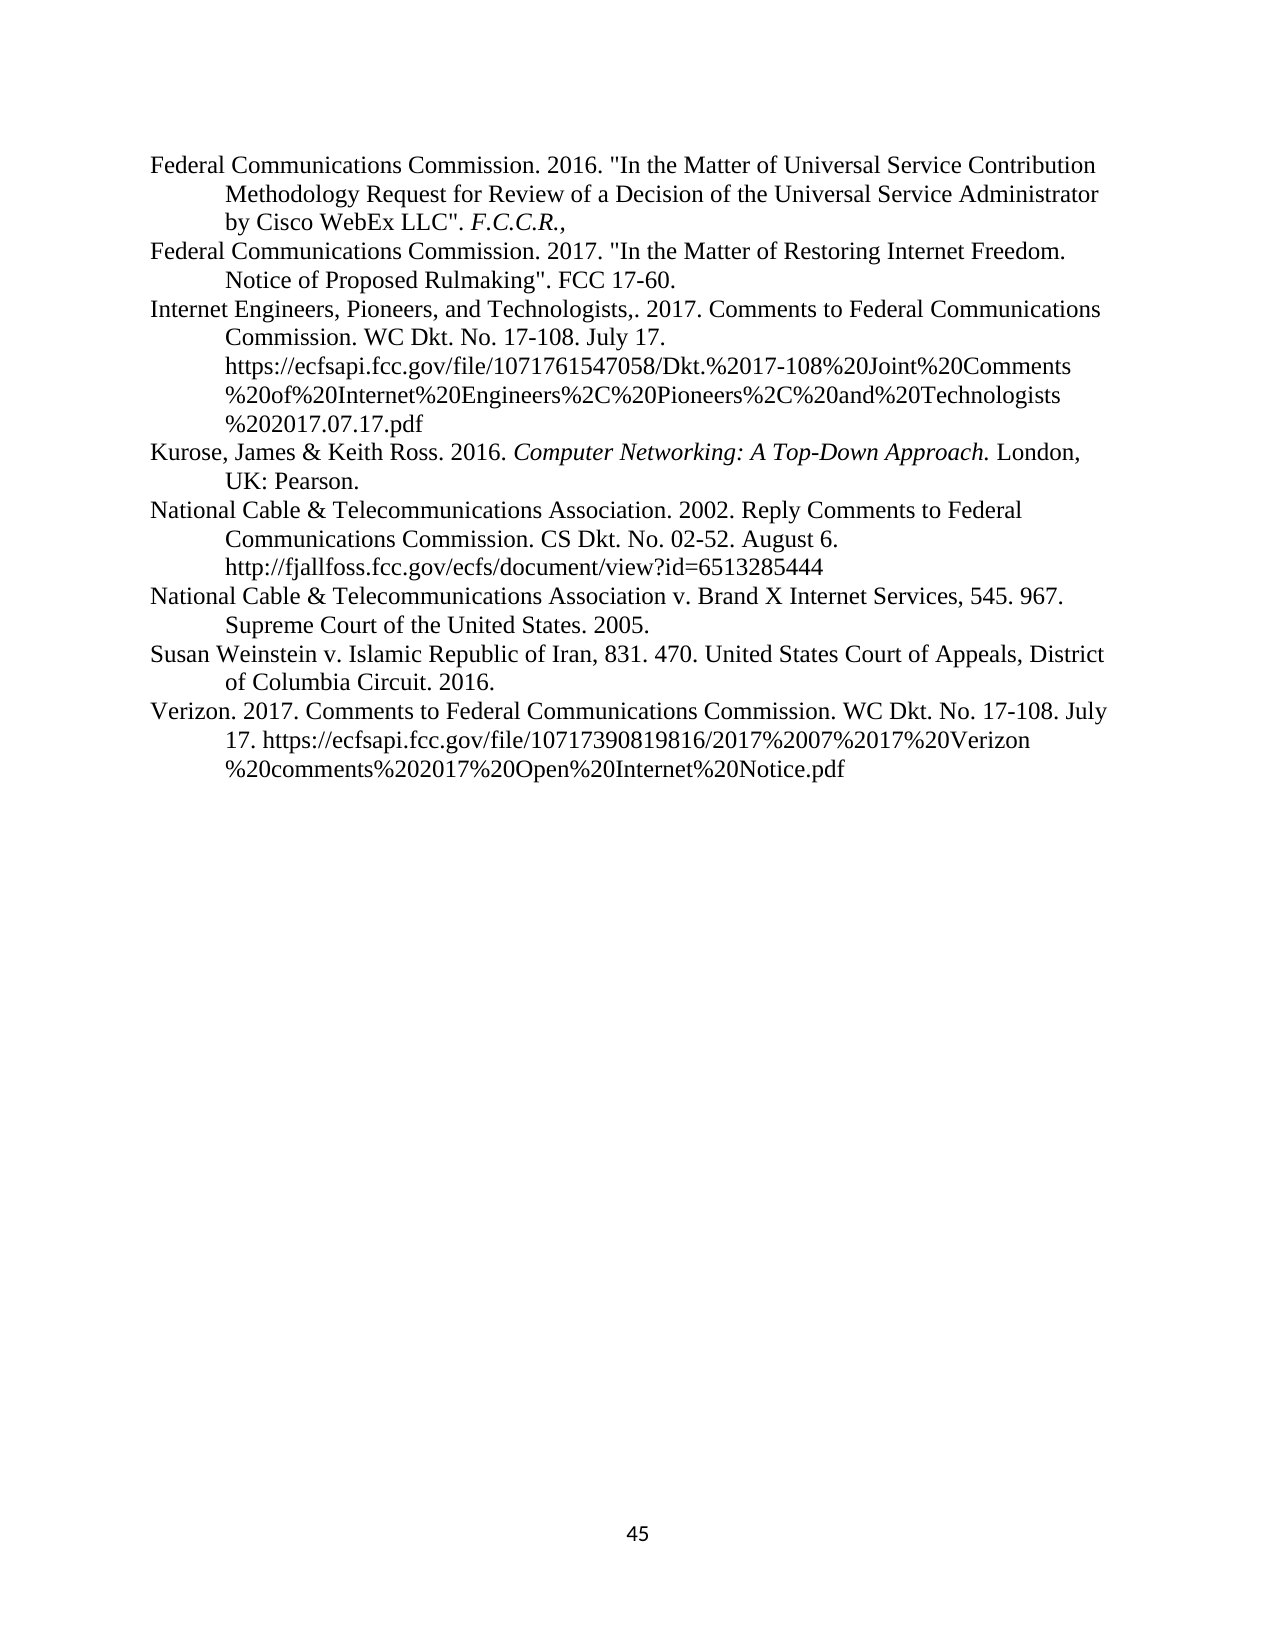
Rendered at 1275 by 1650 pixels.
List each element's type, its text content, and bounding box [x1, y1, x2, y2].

text Internet Engineers, Pioneers, and Technologists,. 2017. Comments to Federal Communications Commission. WC Dkt. No. 17-108. July 17. https://ecfsapi.fcc.gov/file/1071761547058/Dkt.%2017-108%20Joint%20Comments%20of%20Internet%20Engineers%2C%20Pioneers%2C%20and%20Technologists%202017.07.17.pdf [150, 294, 1125, 437]
text National Cable & Telecommunications Association. 2002. Reply Comments to Federal Communications Commission. CS Dkt. No. 02-52. August 6. http://fjallfoss.fcc.gov/ecfs/document/view?id=6513285444 [150, 495, 1125, 581]
text Federal Communications Commission. 2016. "In the Matter of Universal Service Contribution Methodology Request for Review of a Decision of the Universal Service Administrator by Cisco WebEx LLC". F.C.C.R., [150, 150, 1125, 236]
text Kurose, James & Keith Ross. 2016. Computer Networking: A Top-Down Approach. London, UK: Pearson. [150, 437, 1125, 495]
text National Cable & Telecommunications Association v. Brand X Internet Services, 545. 967. Supreme Court of the United States. 2005. [150, 581, 1125, 639]
text Verizon. 2017. Comments to Federal Communications Commission. WC Dkt. No. 17-108. July 17. https://ecfsapi.fcc.gov/file/10717390819816/2017%2007%2017%20Verizon%20comments%202017%20Open%20Internet%20Notice.pdf [150, 696, 1125, 782]
text Susan Weinstein v. Islamic Republic of Iran, 831. 470. United States Court of Appeals, District of Columbia Circuit. 2016. [150, 639, 1125, 696]
text Federal Communications Commission. 2017. "In the Matter of Restoring Internet Freedom. Notice of Proposed Rulmaking". FCC 17-60. [150, 236, 1125, 294]
